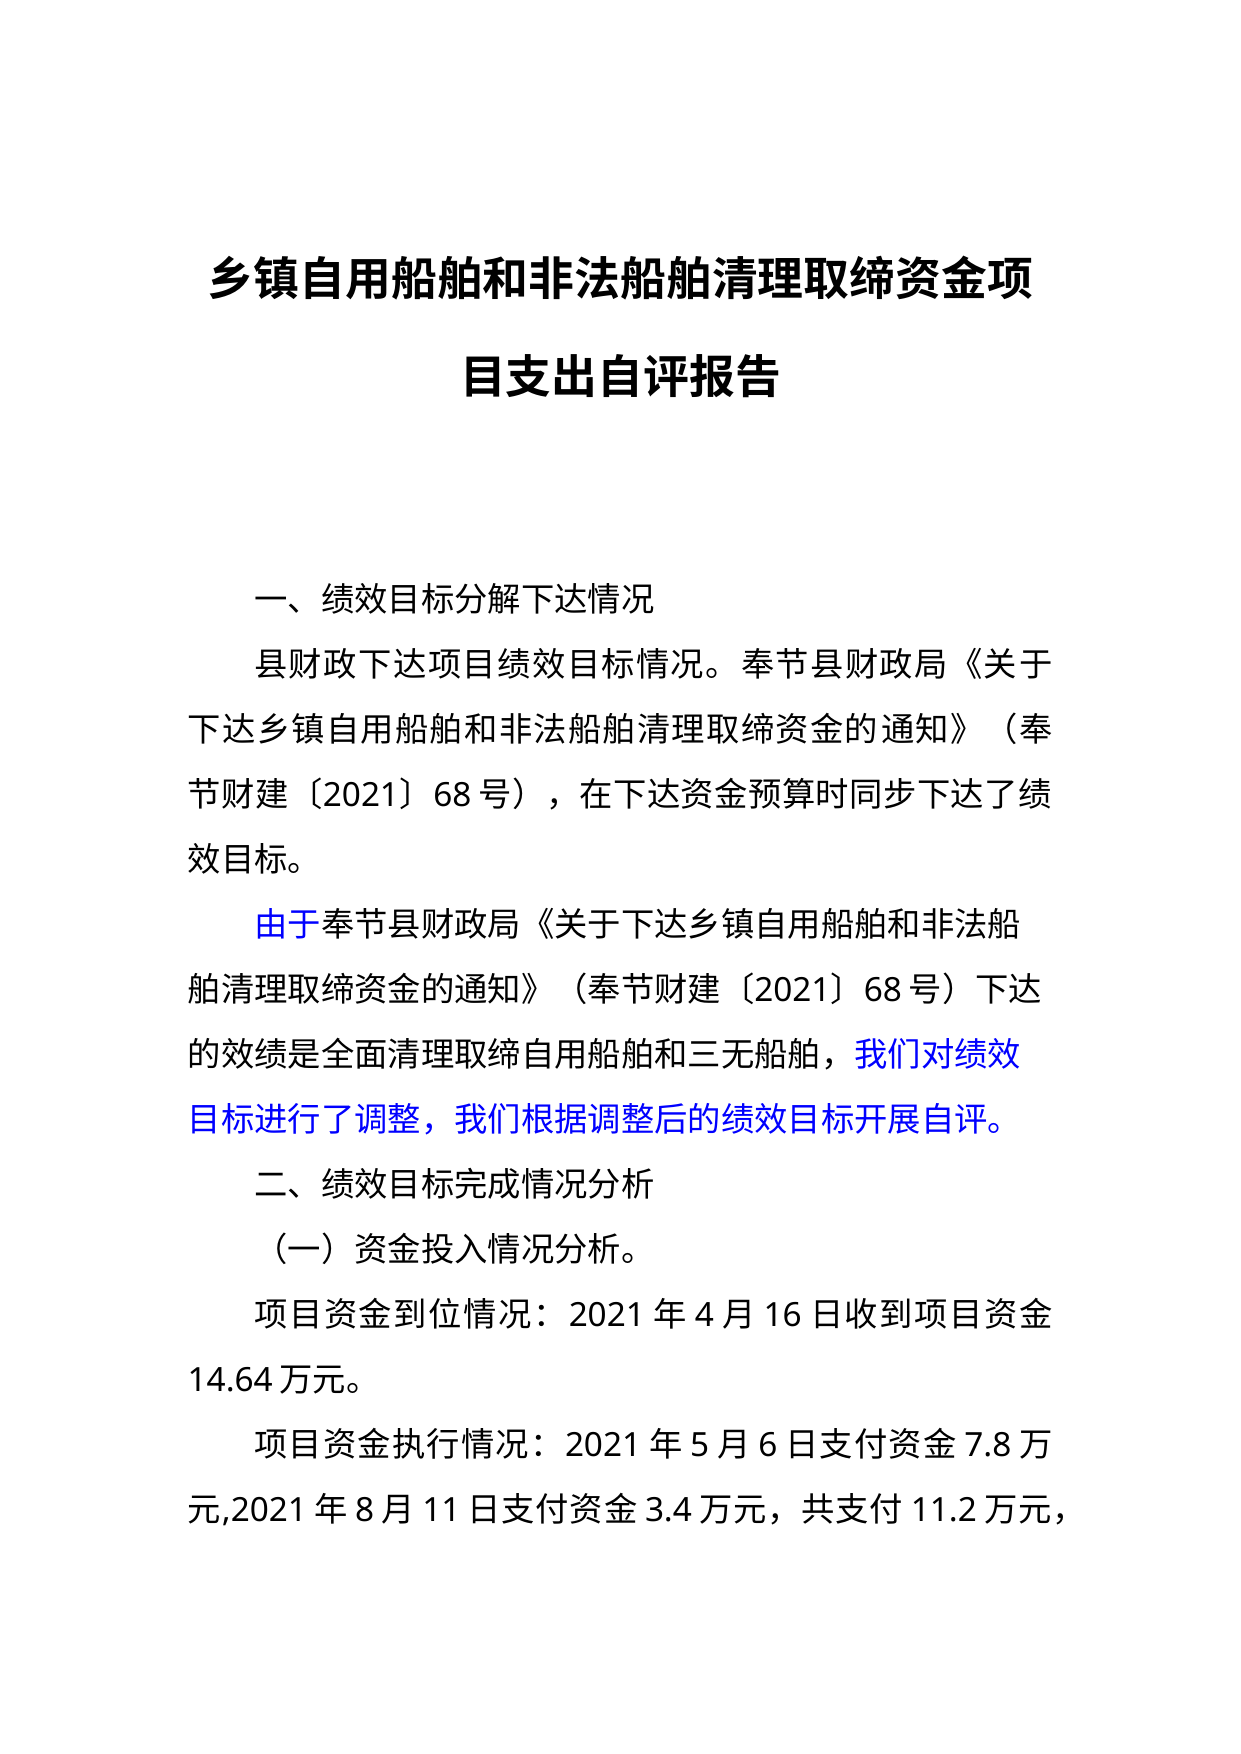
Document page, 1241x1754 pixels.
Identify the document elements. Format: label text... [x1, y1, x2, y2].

text 项目资金到位情况：2021年4月16日收到项目资金14.64万元。 [187, 1279, 1053, 1409]
text 二、绩效目标完成情况分析 [187, 1149, 1053, 1214]
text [187, 1409, 1053, 1539]
text 乡镇自用船舶和非法船舶清理取缔资金项目支出自评报告 [187, 227, 1053, 422]
text 县财政下达项目绩效目标情况。奉节县财政局《关于下达乡镇自用船舶和非法船舶清理取缔资金的通知》（奉节财建〔2021〕68号），在下达资金预算时同步下达了绩效目标。 [187, 629, 1053, 889]
text 一、绩效目标分解下达情况 [187, 564, 1053, 629]
text （一）资金投入情况分析。 [187, 1214, 1053, 1279]
text 由于奉节县财政局《关于下达乡镇自用船舶和非法船舶清理取缔资金的通知》（奉节财建〔2021〕68号）下达的效绩是全面清理取缔自用船舶和三无船舶，我们对绩效目标进行了调整，我们根据调整后的绩效目标开展自评。 [187, 889, 1053, 1149]
